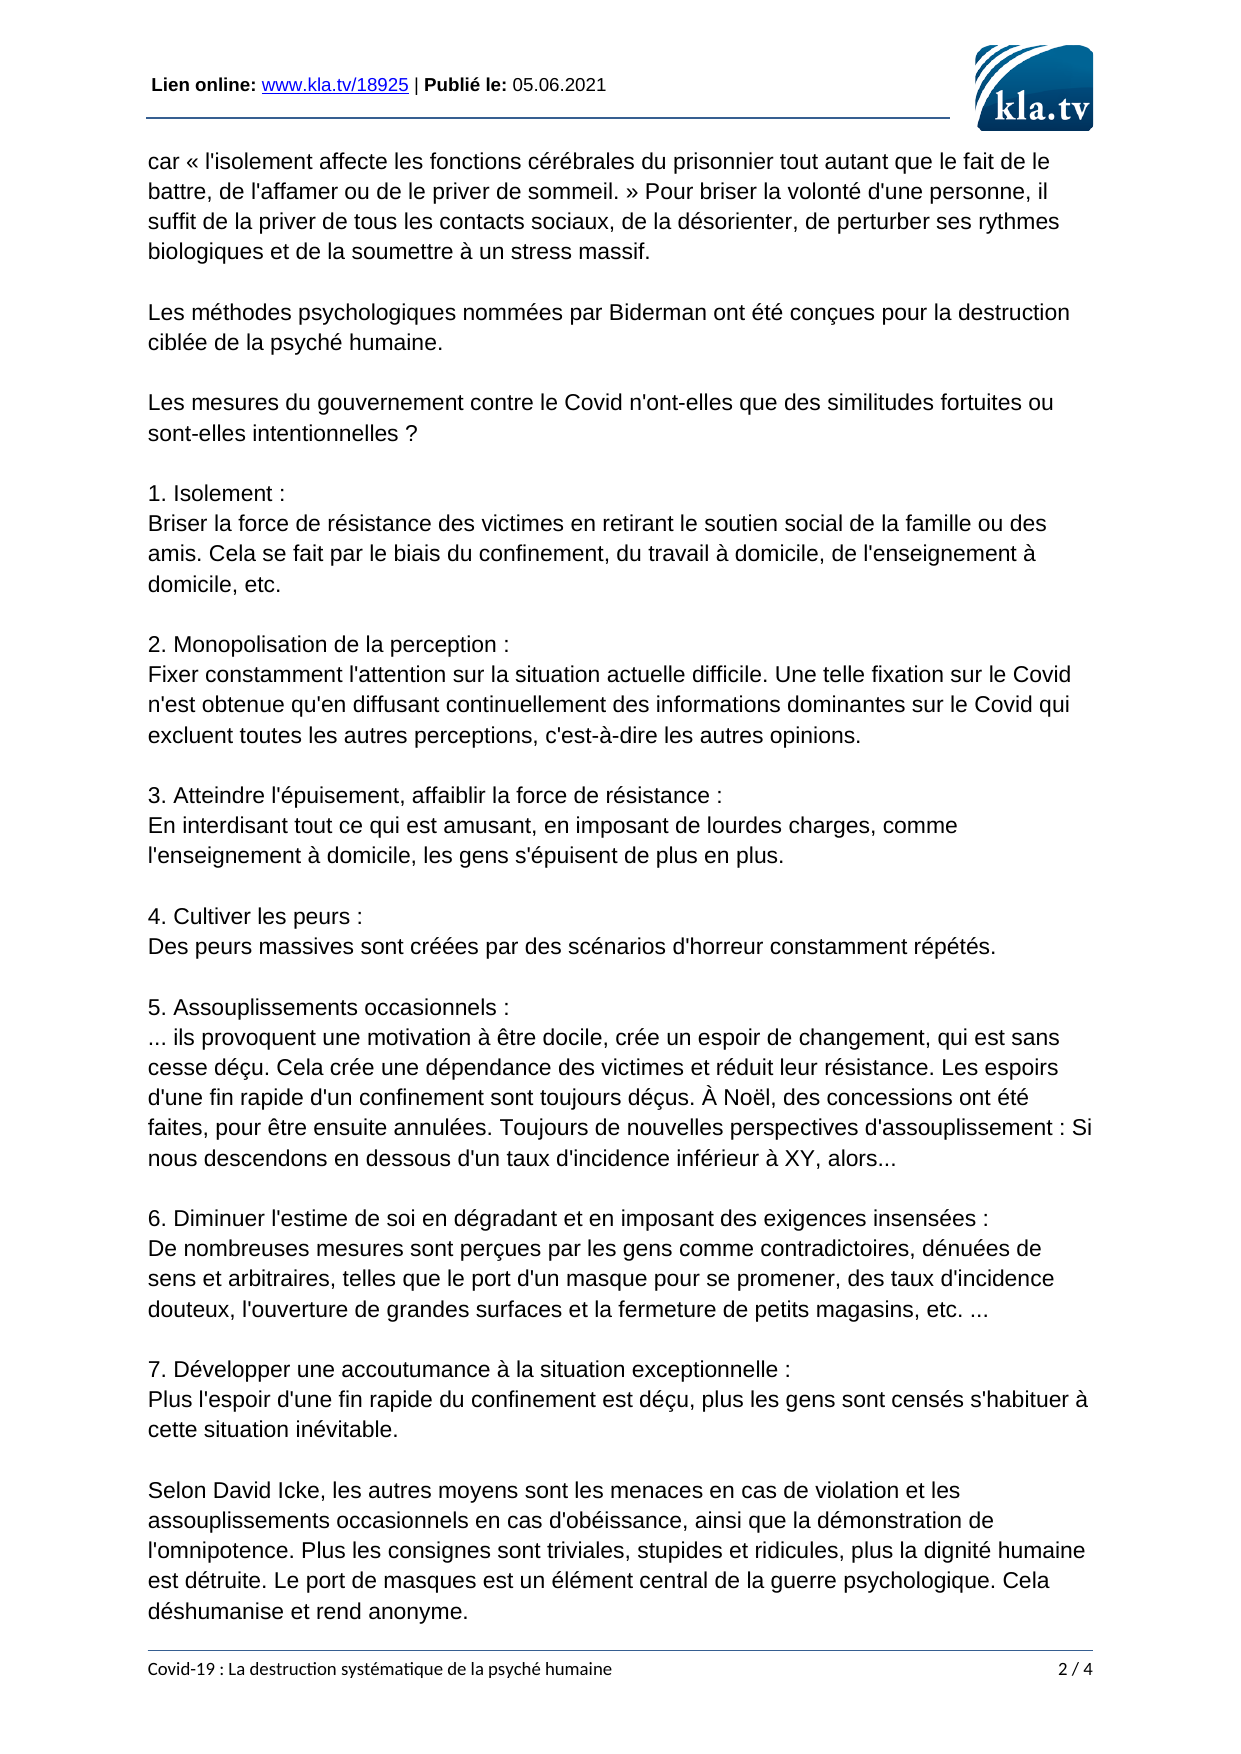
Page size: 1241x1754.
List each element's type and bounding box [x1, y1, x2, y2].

text [148, 148, 1093, 1624]
